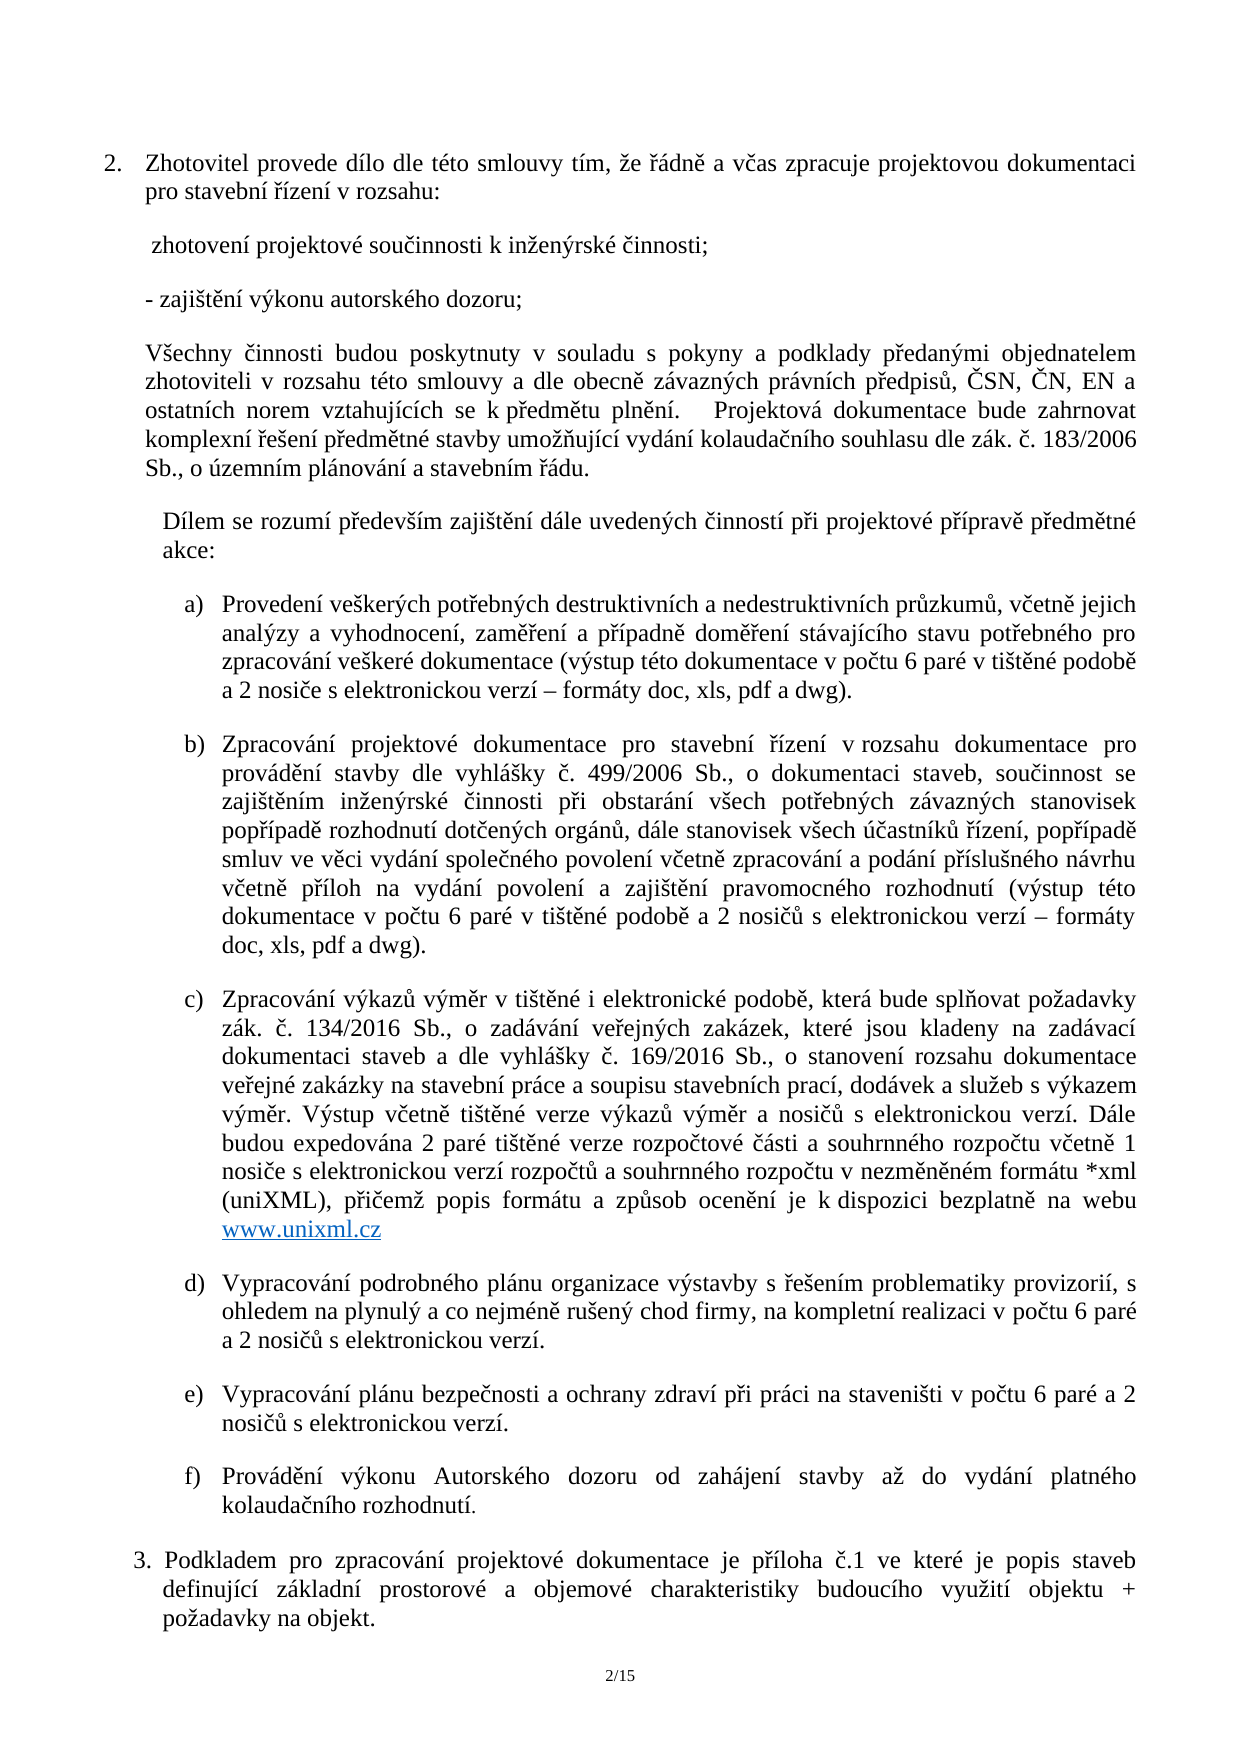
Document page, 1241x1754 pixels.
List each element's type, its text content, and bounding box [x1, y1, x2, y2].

list Provádění výkonu Autorského dozoru od zahájení stavby až do vydání platného kolaudačního rozhodnutí. [184, 1461, 1137, 1519]
text - zajištění výkonu autorského dozoru; [145, 284, 1137, 313]
list Vypracování podrobného plánu organizace výstavby s řešením problematiky provizorií, s ohledem na plynulý a co nejméně rušený chod firmy, na kompletní realizaci v počtu 6 paré a 2 nosičů s elektronickou verzí. [184, 1268, 1137, 1354]
text Dílem se rozumí především zajištění dále uvedených činností při projektové přípravě předmětné akce: [162, 506, 1137, 564]
list Vypracování plánu bezpečnosti a ochrany zdraví při práci na staveništi v počtu 6 paré a 2 nosičů s elektronickou verzí. [184, 1379, 1137, 1436]
text 3. Podkladem pro zpracování projektové dokumentace je příloha č.1 ve které je popis staveb definující základní prostorové a objemové charakteristiky budoucího využití objektu + požadavky na objekt. [133, 1545, 1137, 1632]
text zhotovení projektové součinnosti k inženýrské činnosti; [145, 230, 1137, 259]
list Provedení veškerých potřebných destruktivních a nedestruktivních průzkumů, včetně jejich analýzy a vyhodnocení, zaměření a případně doměření stávajícího stavu potřebného pro zpracování veškeré dokumentace (výstup této dokumentace v počtu 6 paré v tištěné podobě a 2 nosiče s elektronickou verzí – formáty doc, xls, pdf a dwg). [184, 589, 1137, 704]
list Zpracování výkazů výměr v tištěné i elektronické podobě, která bude splňovat požadavky zák. č. 134/2016 Sb., o zadávání veřejných zakázek, které jsou kladeny na zadávací dokumentaci staveb a dle vyhlášky č. 169/2016 Sb., o stanovení rozsahu dokumentace veřejné zakázky na stavební práce a soupisu stavebních prací, dodávek a služeb s výkazem výměr. Výstup včetně tištěné verze výkazů výměr a nosičů s elektronickou verzí. Dále budou expedována 2 paré tištěné verze rozpočtové části a souhrnného rozpočtu včetně 1 nosiče s elektronickou verzí rozpočtů a souhrnného rozpočtu v nezměněném formátu *xml (uniXML), přičemž popis formátu a způsob ocenění je k dispozici bezplatně na webu www.unixml.cz [184, 984, 1137, 1243]
list Zpracování projektové dokumentace pro stavební řízení v rozsahu dokumentace pro provádění stavby dle vyhlášky č. 499/2006 Sb., o dokumentaci staveb, součinnost se zajištěním inženýrské činnosti při obstarání všech potřebných závazných stanovisek popřípadě rozhodnutí dotčených orgánů, dále stanovisek všech účastníků řízení, popřípadě smluv ve věci vydání společného povolení včetně zpracování a podání příslušného návrhu včetně příloh na vydání povolení a zajištění pravomocného rozhodnutí (výstup této dokumentace v počtu 6 paré v tištěné podobě a 2 nosičů s elektronickou verzí – formáty doc, xls, pdf a dwg). [184, 729, 1137, 959]
text Všechny činnosti budou poskytnuty v souladu s pokyny a podklady předanými objednatelem zhotoviteli v rozsahu této smlouvy a dle obecně závazných právních předpisů, ČSN, ČN, EN a ostatních norem vztahujících se k předmětu plnění. Projektová dokumentace bude zahrnovat komplexní řešení předmětné stavby umožňující vydání kolaudačního souhlasu dle zák. č. 183/2006 Sb., o územním plánování a stavebním řádu. [145, 338, 1137, 481]
list Zhotovitel provede dílo dle této smlouvy tím, že řádně a včas zpracuje projektovou dokumentaci pro stavební řízení v rozsahu: [103, 148, 1137, 205]
